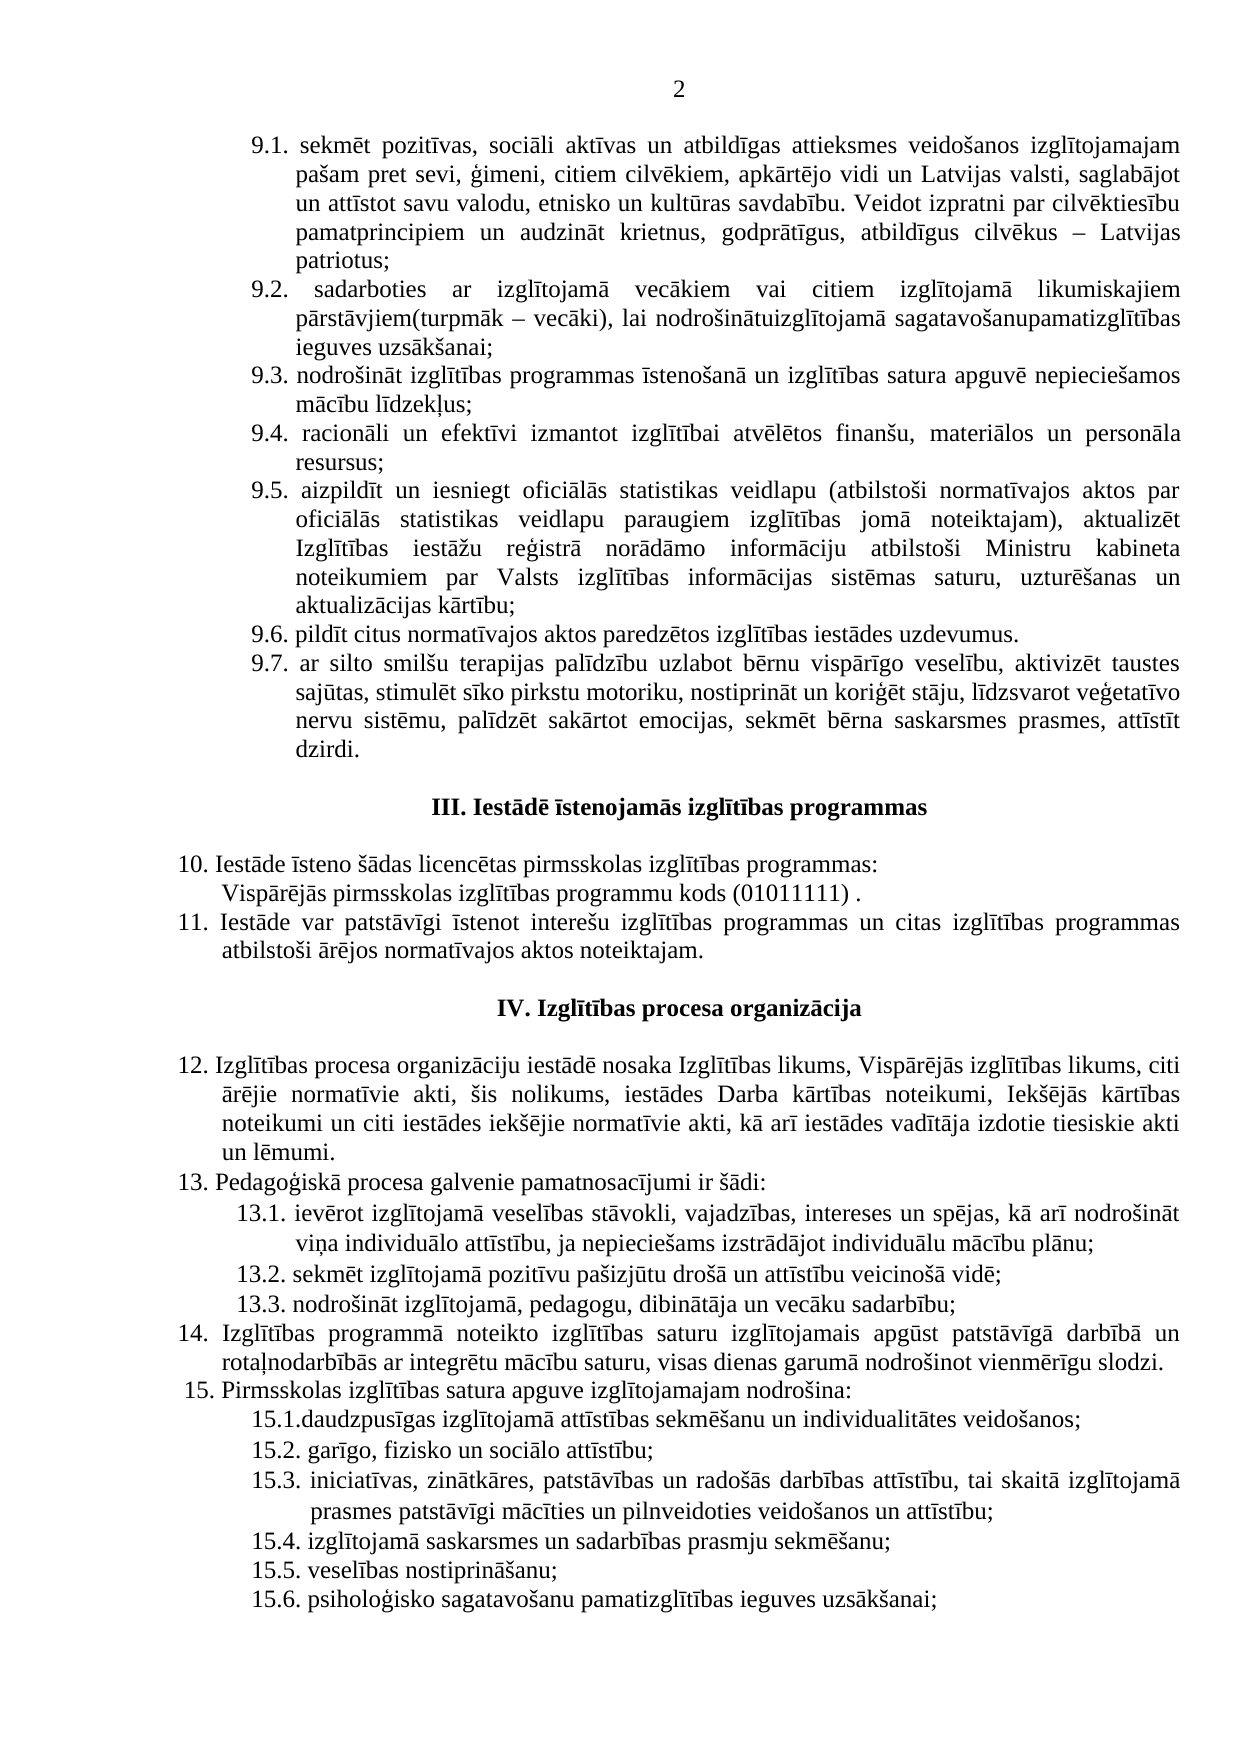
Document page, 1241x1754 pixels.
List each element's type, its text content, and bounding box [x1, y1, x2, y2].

text Vispārējās pirmsskolas izglītības programmu kods (01011111) . [177, 878, 1181, 907]
text 11. Iestāde var patstāvīgi īstenot interešu izglītības programmas un citas izglītības programmas atbilstoši ārējos normatīvajos aktos noteiktajam. [177, 907, 1181, 964]
text 15.3. iniciatīvas, zinātkāres, patstāvības un radošās darbības attīstību, tai skaitā izglītojamā prasmes patstāvīgi mācīties un pilnveidoties veidošanos un attīstību; [251, 1464, 1181, 1525]
text 12. Izglītības procesa organizāciju iestādē nosaka Izglītības likums, Vispārējās izglītības likums, citi ārējie normatīvie akti, šis nolikums, iestādes Darba kārtības noteikumi, Iekšējās kārtības noteikumi un citi iestādes iekšējie normatīvie akti, kā arī iestādes vadītāja izdotie tiesiskie akti un lēmumi. [177, 1051, 1181, 1166]
text 13.2. sekmēt izglītojamā pozitīvu pašizjūtu drošā un attīstību veicinošā vidē; [236, 1257, 1181, 1288]
text III. Iestādē īstenojamās izglītības programmas [177, 792, 1181, 821]
text 15.4. izglītojamā saskarsmes un sadarbības prasmju sekmēšanu; [251, 1525, 1181, 1555]
text 9.3. nodrošināt izglītības programmas īstenošanā un izglītības satura apguvē nepieciešamos mācību līdzekļus; [251, 361, 1181, 418]
text 10. Iestāde īsteno šādas licencētas pirmsskolas izglītības programmas: [177, 849, 1181, 878]
text 14. Izglītības programmā noteikto izglītības saturu izglītojamais apgūst patstāvīgā darbībā un rotaļnodarbībās ar integrētu mācību saturu, visas dienas garumā nodrošinot vienmērīgu slodzi. [177, 1318, 1181, 1376]
text 9.5. aizpildīt un iesniegt oficiālās statistikas veidlapu (atbilstoši normatīvajos aktos par oficiālās statistikas veidlapu paraugiem izglītības jomā noteiktajam), aktualizēt Izglītības iestāžu reģistrā norādāmo informāciju atbilstoši Ministru kabineta noteikumiem par Valsts izglītības informācijas sistēmas saturu, uzturēšanas un aktualizācijas kārtību; [251, 476, 1181, 619]
text 9.2. sadarboties ar izglītojamā vecākiem vai citiem izglītojamā likumiskajiem pārstāvjiem(turpmāk – vecāki), lai nodrošinātuizglītojamā sagatavošanupamatizglītības ieguves uzsākšanai; [251, 274, 1181, 361]
text 13.3. nodrošināt izglītojamā, pedagogu, dibinātāja un vecāku sadarbību; [236, 1288, 1181, 1318]
text 15.2. garīgo, fizisko un sociālo attīstību; [251, 1433, 1181, 1464]
text 9.4. racionāli un efektīvi izmantot izglītībai atvēlētos finanšu, materiālos un personāla resursus; [251, 418, 1181, 476]
text 15. Pirmsskolas izglītības satura apguve izglītojamajam nodrošina: [177, 1376, 1181, 1404]
text 13.1. ievērot izglītojamā veselības stāvokli, vajadzības, intereses un spējas, kā arī nodrošināt viņa individuālo attīstību, ja nepieciešams izstrādājot individuālu mācību plānu; [236, 1196, 1181, 1257]
text 15.1.daudzpusīgas izglītojamā attīstības sekmēšanu un individualitātes veidošanos; [251, 1404, 1181, 1433]
text 9.7. ar silto smilšu terapijas palīdzību uzlabot bērnu vispārīgo veselību, aktivizēt taustes sajūtas, stimulēt sīko pirkstu motoriku, nostiprināt un koriģēt stāju, līdzsvarot veģetatīvo nervu sistēmu, palīdzēt sakārtot emocijas, sekmēt bērna saskarsmes prasmes, attīstīt dzirdi. [251, 648, 1181, 763]
text 9.1. sekmēt pozitīvas, sociāli aktīvas un atbildīgas attieksmes veidošanos izglītojamajam pašam pret sevi, ģimeni, citiem cilvēkiem, apkārtējo vidi un Latvijas valsti, saglabājot un attīstot savu valodu, etnisko un kultūras savdabību. Veidot izpratni par cilvēktiesību pamatprincipiem un audzināt krietnus, godprātīgus, atbildīgus cilvēkus – Latvijas patriotus; [251, 131, 1181, 274]
text 13. Pedagoģiskā procesa galvenie pamatnosacījumi ir šādi: [177, 1166, 1181, 1196]
text 15.5. veselības nostiprināšanu; [251, 1555, 1181, 1584]
text 15.6. psiholoģisko sagatavošanu pamatizglītības ieguves uzsākšanai; [251, 1584, 1181, 1613]
text 9.6. pildīt citus normatīvajos aktos paredzētos izglītības iestādes uzdevumus. [251, 619, 1181, 648]
text IV. Izglītības procesa organizācija [177, 993, 1181, 1022]
